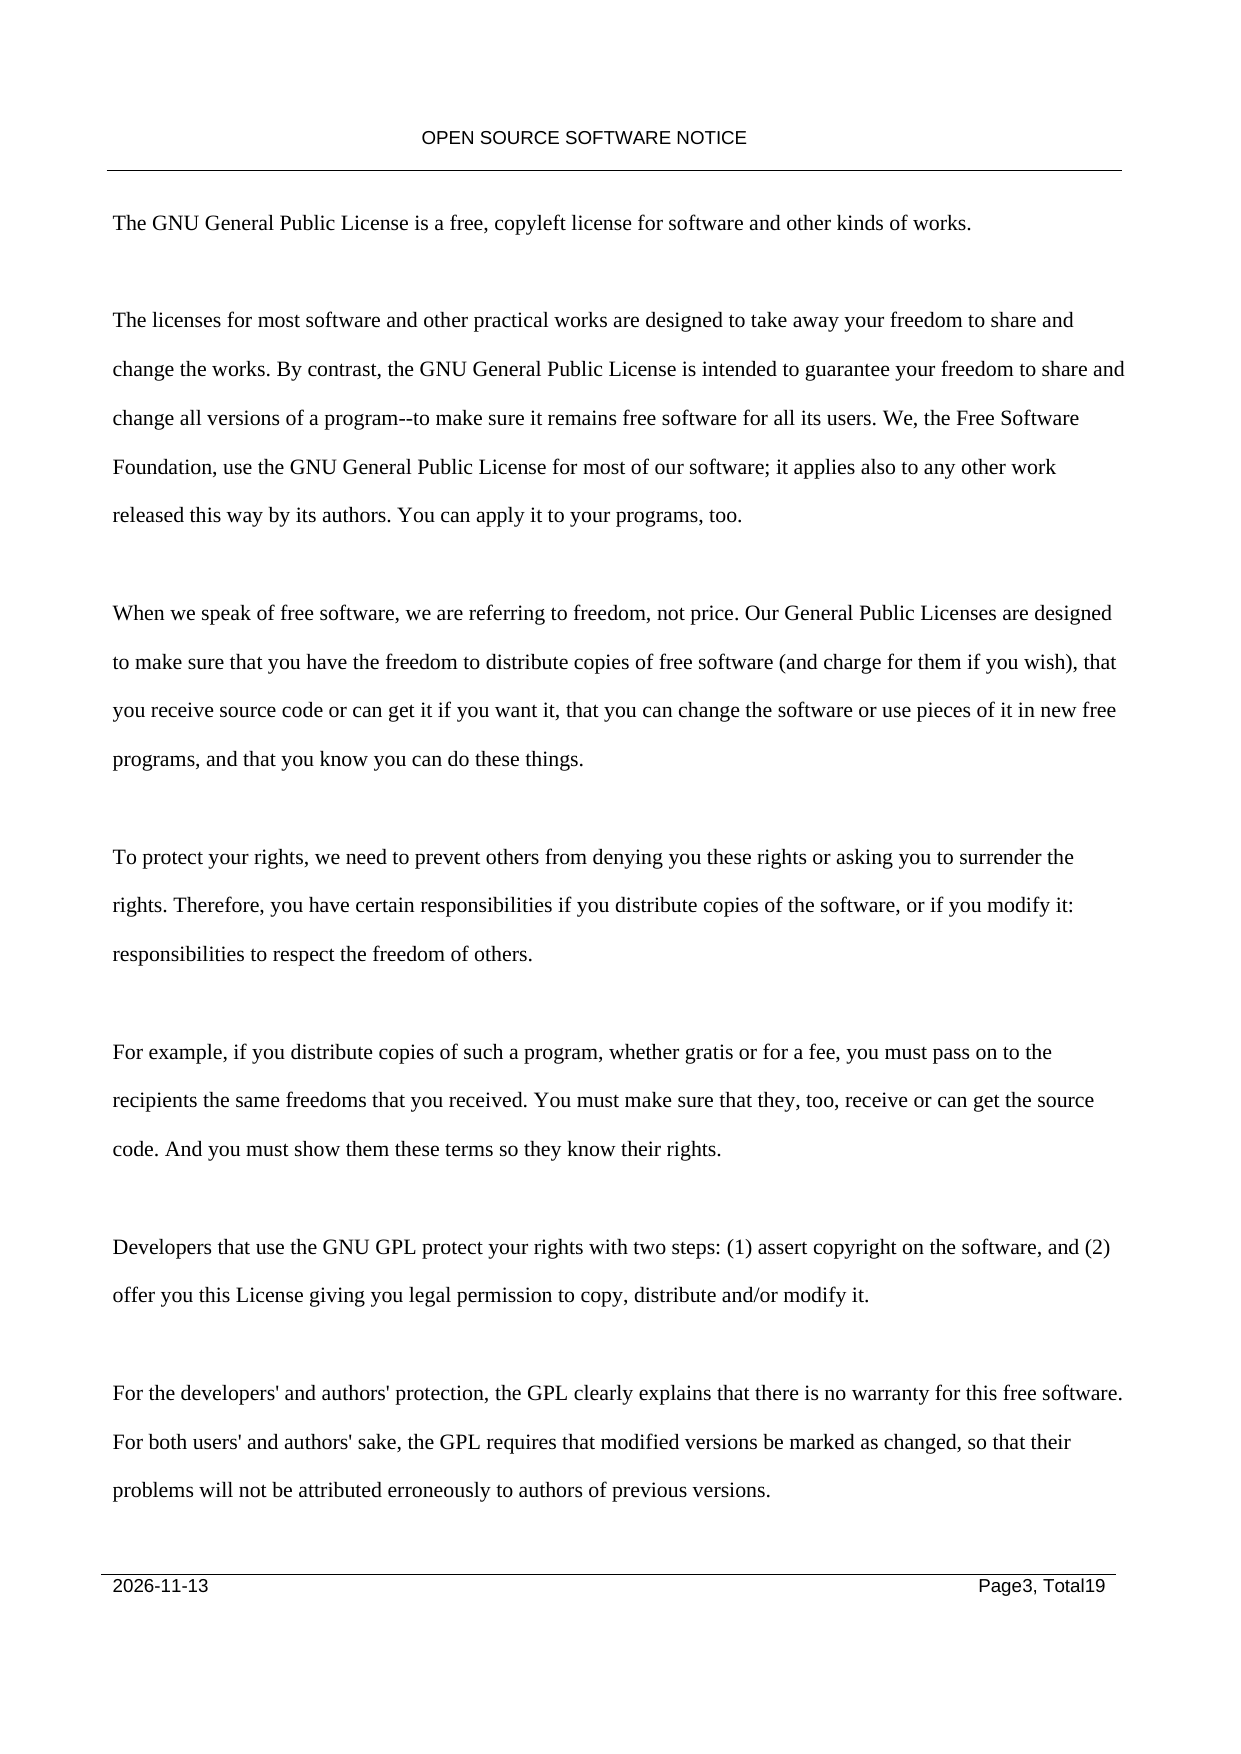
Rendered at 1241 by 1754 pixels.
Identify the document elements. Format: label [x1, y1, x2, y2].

text [112, 206, 1128, 1506]
